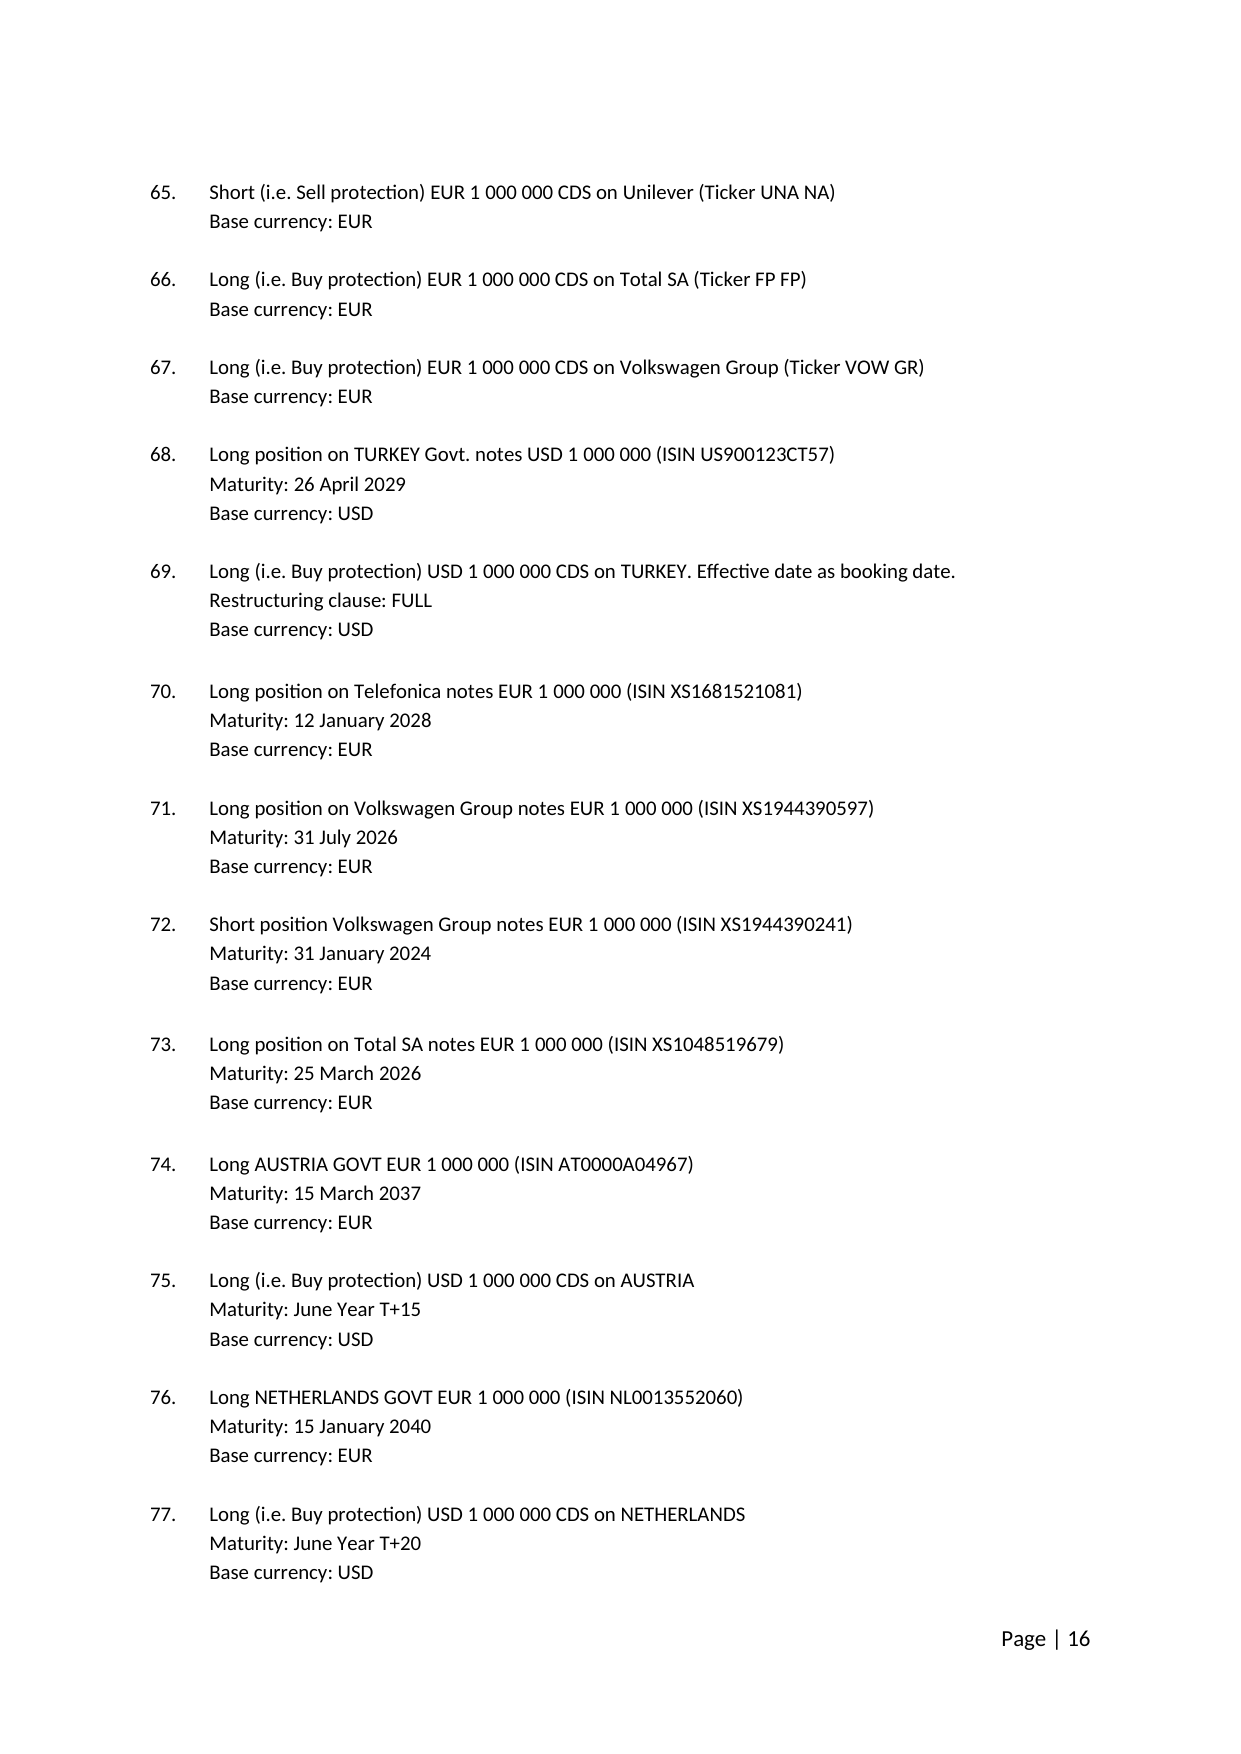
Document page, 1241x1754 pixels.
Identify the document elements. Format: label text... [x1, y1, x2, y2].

list Base currency: EUR [209, 296, 1090, 321]
list Maturity: 15 January 2040 [209, 1413, 1090, 1439]
list Base currency: EUR [209, 1209, 1090, 1234]
list Maturity: 31 January 2024 [209, 941, 1090, 966]
list Long (i.e. Buy protection) USD 1 000 000 CDS on TURKEY. Effective date as booking date. [150, 558, 1090, 584]
list Long (i.e. Buy protection) EUR 1 000 000 CDS on Volkswagen Group (Ticker VOW GR) [150, 354, 1090, 379]
list Short position Volkswagen Group notes EUR 1 000 000 (ISIN XS1944390241) [150, 911, 1090, 937]
list Base currency: EUR [209, 1442, 1090, 1468]
list Long position on Telefonica notes EUR 1 000 000 (ISIN XS1681521081) [150, 678, 1090, 703]
list Long AUSTRIA GOVT EUR 1 000 000 (ISIN AT0000A04967) [150, 1151, 1090, 1176]
list Long position on TURKEY Govt. notes USD 1 000 000 (ISIN US900123CT57) [150, 442, 1090, 467]
list Short (i.e. Sell protection) EUR 1 000 000 CDS on Unilever (Ticker UNA NA) [150, 179, 1090, 204]
list Maturity: 12 January 2028 [209, 707, 1090, 733]
list Long NETHERLANDS GOVT EUR 1 000 000 (ISIN NL0013552060) [150, 1384, 1090, 1409]
list Long position on Total SA notes EUR 1 000 000 (ISIN XS1048519679) [150, 1031, 1090, 1056]
list Base currency: EUR [209, 970, 1090, 995]
list Base currency: EUR [209, 208, 1090, 234]
list Maturity: 31 July 2026 [209, 824, 1090, 849]
list Base currency: USD [209, 1326, 1090, 1351]
list Maturity: 25 March 2026 [209, 1060, 1090, 1086]
list Base currency: EUR [209, 383, 1090, 409]
list Long (i.e. Buy protection) USD 1 000 000 CDS on AUSTRIA [150, 1267, 1090, 1293]
list Base currency: USD [209, 1559, 1090, 1584]
list Base currency: USD [209, 617, 1090, 642]
list Long position on Volkswagen Group notes EUR 1 000 000 (ISIN XS1944390597) [150, 795, 1090, 820]
list Long (i.e. Buy protection) USD 1 000 000 CDS on NETHERLANDS [150, 1501, 1090, 1526]
list Long (i.e. Buy protection) EUR 1 000 000 CDS on Total SA (Ticker FP FP) [150, 267, 1090, 292]
list Base currency: EUR [209, 853, 1090, 878]
list Base currency: USD [209, 500, 1090, 525]
list Base currency: EUR [209, 736, 1090, 762]
list Maturity: 26 April 2029 [209, 471, 1090, 496]
list Maturity: June Year T+20 [209, 1530, 1090, 1555]
list Maturity: June Year T+15 [209, 1297, 1090, 1322]
list Restructuring clause: FULL [209, 587, 1090, 613]
list Maturity: 15 March 2037 [209, 1180, 1090, 1205]
list Base currency: EUR [209, 1089, 1090, 1115]
